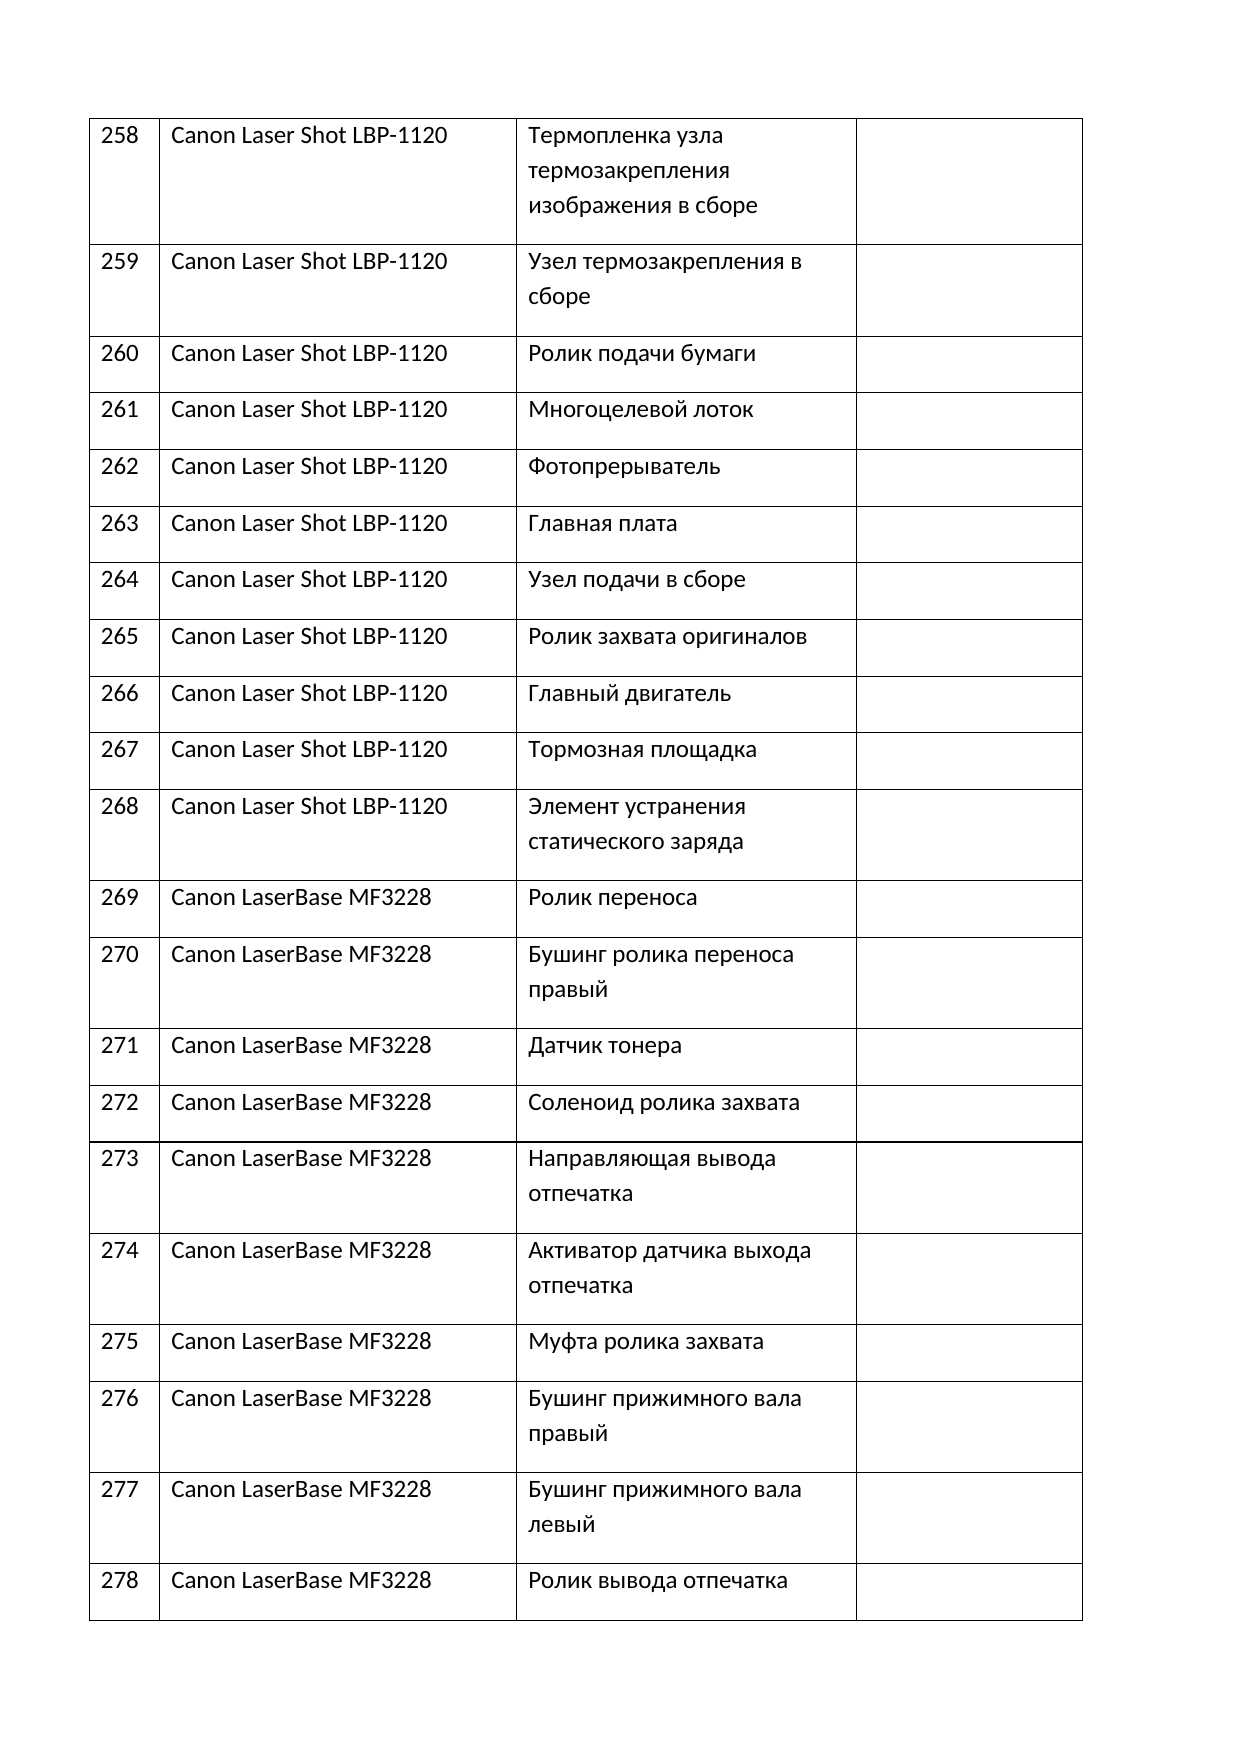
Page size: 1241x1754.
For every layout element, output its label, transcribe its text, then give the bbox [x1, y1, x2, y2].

table_cell Canon LaserBase MF3228 [160, 1143, 516, 1233]
table_cell Узел термозакрепления в сборе [517, 245, 856, 336]
table_cell [857, 393, 1082, 449]
table_cell Ролик переноса [517, 881, 856, 937]
table_cell [857, 119, 1082, 244]
table_cell 262 [90, 450, 159, 506]
table_cell Активатор датчика выхода отпечатка [517, 1234, 856, 1324]
table_cell [857, 1143, 1082, 1233]
table_cell Canon Laser Shot LBP-1120 [160, 393, 516, 449]
table_cell [857, 563, 1082, 619]
table_cell Canon LaserBase MF3228 [160, 881, 516, 937]
table_cell 269 [90, 881, 159, 937]
table_cell Canon Laser Shot LBP-1120 [160, 790, 516, 880]
table_cell 268 [90, 790, 159, 880]
table_cell [857, 1029, 1082, 1085]
table_cell Canon Laser Shot LBP-1120 [160, 677, 516, 732]
table_cell Главная плата [517, 507, 856, 562]
table_cell Canon LaserBase MF3228 [160, 1234, 516, 1324]
table_cell 272 [90, 1086, 159, 1141]
table_cell [857, 245, 1082, 336]
table_cell [857, 1382, 1082, 1472]
table_cell Соленоид ролика захвата [517, 1086, 856, 1141]
table_cell Canon LaserBase MF3228 [160, 938, 516, 1028]
table_cell Бушинг ролика переноса правый [517, 938, 856, 1028]
table_cell Ролик подачи бумаги [517, 337, 856, 392]
table_cell Canon LaserBase MF3228 [160, 1325, 516, 1381]
table_cell [857, 620, 1082, 676]
table_cell 274 [90, 1234, 159, 1324]
table_cell 278 [90, 1564, 159, 1620]
table_cell Термопленка узла термозакрепления изображения в сборе [517, 119, 856, 244]
table_cell Canon Laser Shot LBP-1120 [160, 450, 516, 506]
table_cell Canon Laser Shot LBP-1120 [160, 245, 516, 336]
table_cell Бушинг прижимного вала левый [517, 1473, 856, 1563]
table_cell 258 [90, 119, 159, 244]
table_cell Главный двигатель [517, 677, 856, 732]
table_cell 259 [90, 245, 159, 336]
table_cell Узел подачи в сборе [517, 563, 856, 619]
table_cell [857, 450, 1082, 506]
table_cell Датчик тонера [517, 1029, 856, 1085]
table_cell Ролик вывода отпечатка [517, 1564, 856, 1620]
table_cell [160, 1564, 516, 1620]
table_cell [857, 938, 1082, 1028]
table_cell Canon LaserBase MF3228 [160, 1473, 516, 1563]
table_cell [857, 1564, 1082, 1620]
table_cell [857, 1473, 1082, 1563]
table_cell Canon Laser Shot LBP-1120 [160, 620, 516, 676]
table_cell Canon LaserBase MF3228 [160, 1382, 516, 1472]
table_cell 275 [90, 1325, 159, 1381]
table_cell 266 [90, 677, 159, 732]
table_cell [857, 337, 1082, 392]
table_cell [857, 1234, 1082, 1324]
table_cell Canon Laser Shot LBP-1120 [160, 563, 516, 619]
table_cell 265 [90, 620, 159, 676]
table_cell Ролик захвата оригиналов [517, 620, 856, 676]
table_cell 271 [90, 1029, 159, 1085]
table_cell [857, 733, 1082, 789]
table_cell Canon Laser Shot LBP-1120 [160, 507, 516, 562]
table_cell 267 [90, 733, 159, 789]
table_cell 276 [90, 1382, 159, 1472]
table_cell [857, 677, 1082, 732]
table_cell Тормозная площадка [517, 733, 856, 789]
table_cell Canon Laser Shot LBP-1120 [160, 337, 516, 392]
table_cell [160, 119, 516, 244]
table_cell Направляющая вывода отпечатка [517, 1143, 856, 1233]
table_cell [857, 881, 1082, 937]
table_cell Элемент устранения статического заряда [517, 790, 856, 880]
table_cell Canon Laser Shot LBP-1120 [160, 733, 516, 789]
table_cell 260 [90, 337, 159, 392]
table_cell Canon LaserBase MF3228 [160, 1029, 516, 1085]
table_cell 270 [90, 938, 159, 1028]
table_cell 264 [90, 563, 159, 619]
table_cell [857, 507, 1082, 562]
table_cell Муфта ролика захвата [517, 1325, 856, 1381]
table_cell 263 [90, 507, 159, 562]
table_cell 261 [90, 393, 159, 449]
table_cell 277 [90, 1473, 159, 1563]
table_cell Бушинг прижимного вала правый [517, 1382, 856, 1472]
table_cell [857, 790, 1082, 880]
table_cell [857, 1325, 1082, 1381]
table_cell [857, 1086, 1082, 1141]
table_cell Canon LaserBase MF3228 [160, 1086, 516, 1141]
table_cell Многоцелевой лоток [517, 393, 856, 449]
table_cell 273 [90, 1143, 159, 1233]
table_cell Фотопрерыватель [517, 450, 856, 506]
